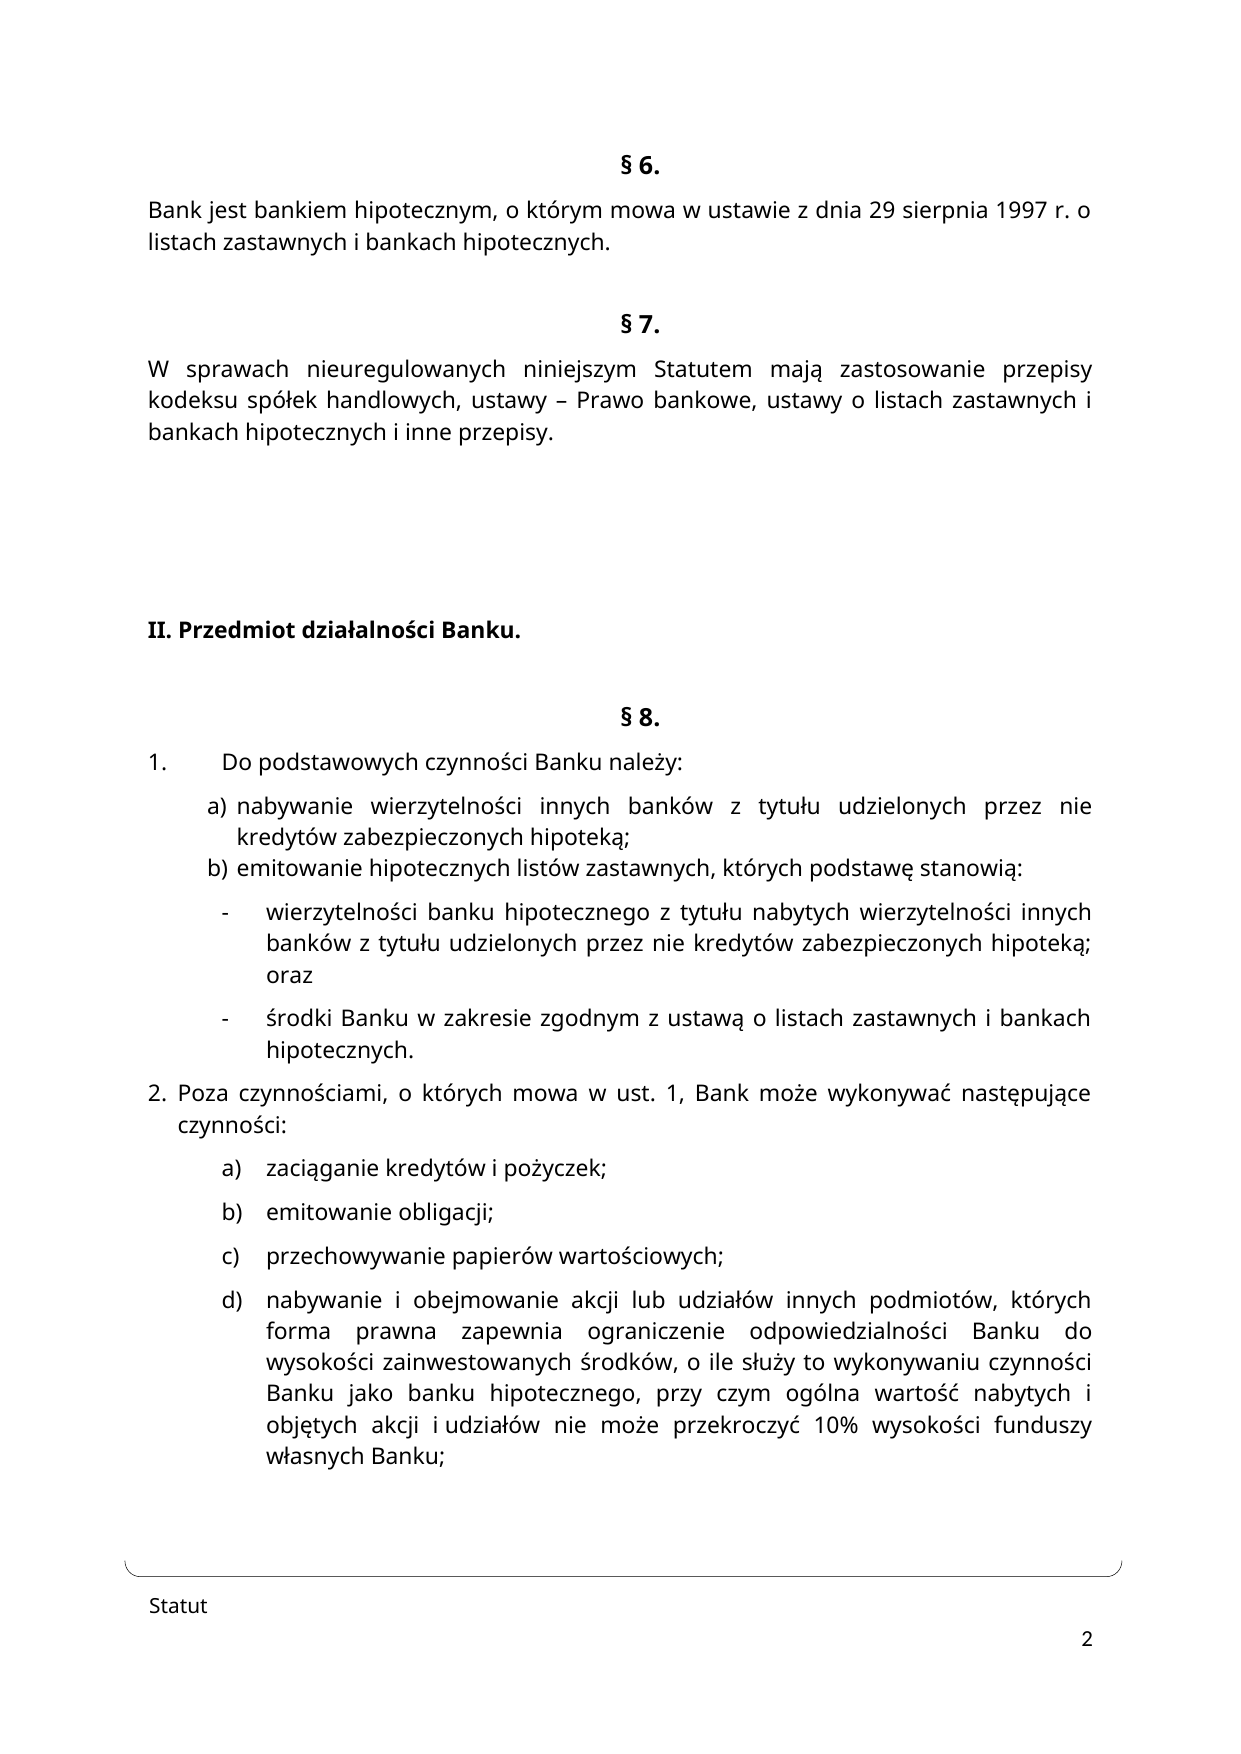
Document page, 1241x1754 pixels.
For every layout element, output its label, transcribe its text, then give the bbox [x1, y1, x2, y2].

text W sprawach nieuregulowanych niniejszym Statutem mają zastosowanie przepisy kodeksu spółek handlowych, ustawy – Prawo bankowe, ustawy o listach zastawnych i bankach hipotecznych i inne przepisy. [148, 353, 1093, 447]
list nabywanie wierzytelności innych banków z tytułu udzielonych przez nie kredytów zabezpieczonych hipoteką; [207, 790, 1093, 852]
list Poza czynnościami, o których mowa w ust. 1, Bank może wykonywać następujące czynności: [148, 1077, 1093, 1140]
text b) emitowanie obligacji; [221, 1196, 1093, 1227]
text - środki Banku w zakresie zgodnym z ustawą o listach zastawnych i bankach hipotecznych. [221, 1002, 1093, 1065]
text c) przechowywanie papierów wartościowych; [221, 1240, 1093, 1271]
text a) zaciąganie kredytów i pożyczek; [221, 1152, 1093, 1184]
list emitowanie hipotecznych listów zastawnych, których podstawę stanowią: [207, 852, 1093, 884]
list Do podstawowych czynności Banku należy: [148, 746, 1093, 777]
text II. Przedmiot działalności Banku. [148, 614, 1093, 645]
text - wierzytelności banku hipotecznego z tytułu nabytych wierzytelności innych banków z tytułu udzielonych przez nie kredytów zabezpieczonych hipoteką; oraz [221, 896, 1093, 990]
text Bank jest bankiem hipotecznym, o którym mowa w ustawie z dnia 29 sierpnia 1997 r. o listach zastawnych i bankach hipotecznych. [148, 194, 1093, 257]
text d) nabywanie i obejmowanie akcji lub udziałów innych podmiotów, których forma prawna zapewnia ograniczenie odpowiedzialności Banku do wysokości zainwestowanych środków, o ile służy to wykonywaniu czynności Banku jako banku hipotecznego, przy czym ogólna wartość nabytych i objętych akcji i udziałów nie może przekroczyć 10% wysokości funduszy własnych Banku; [221, 1284, 1093, 1471]
